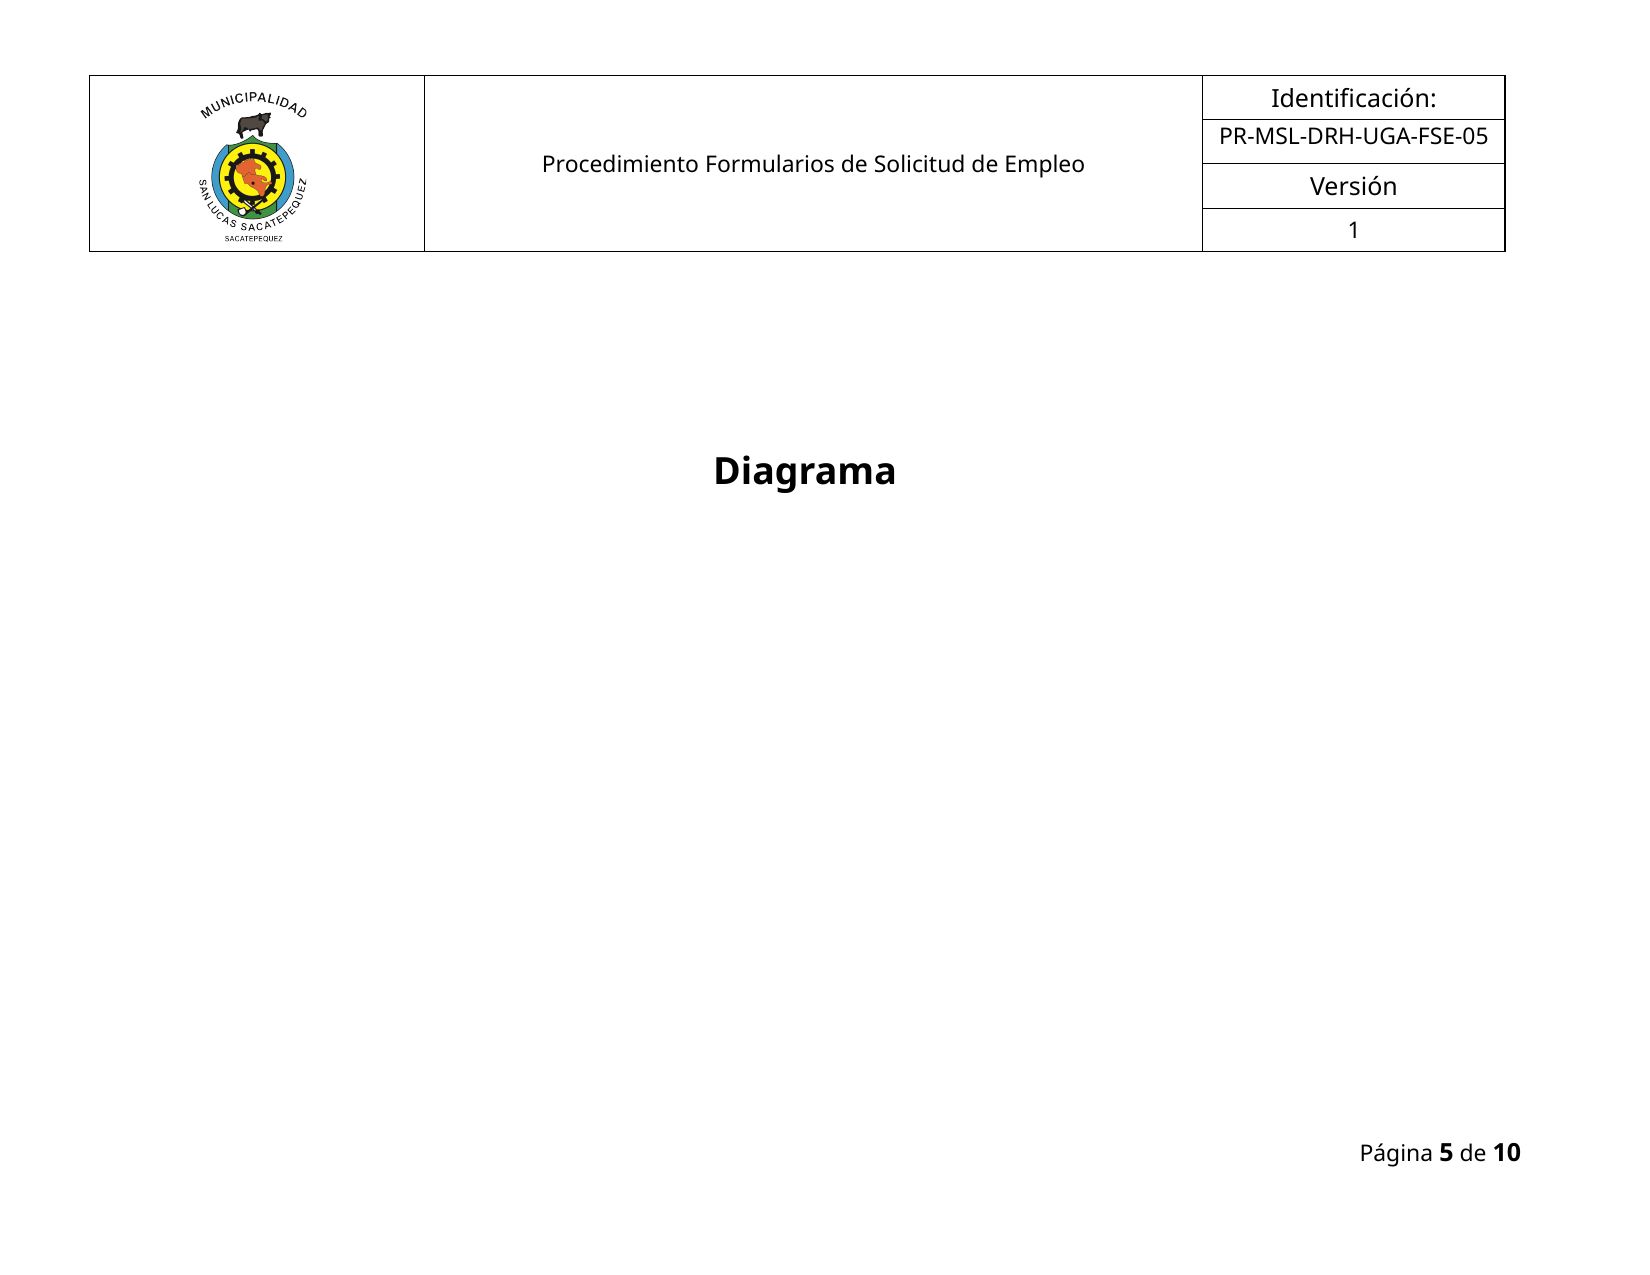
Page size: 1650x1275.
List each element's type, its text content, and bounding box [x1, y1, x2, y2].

picture [199, 92, 307, 242]
text Diagrama [89, 444, 1521, 495]
